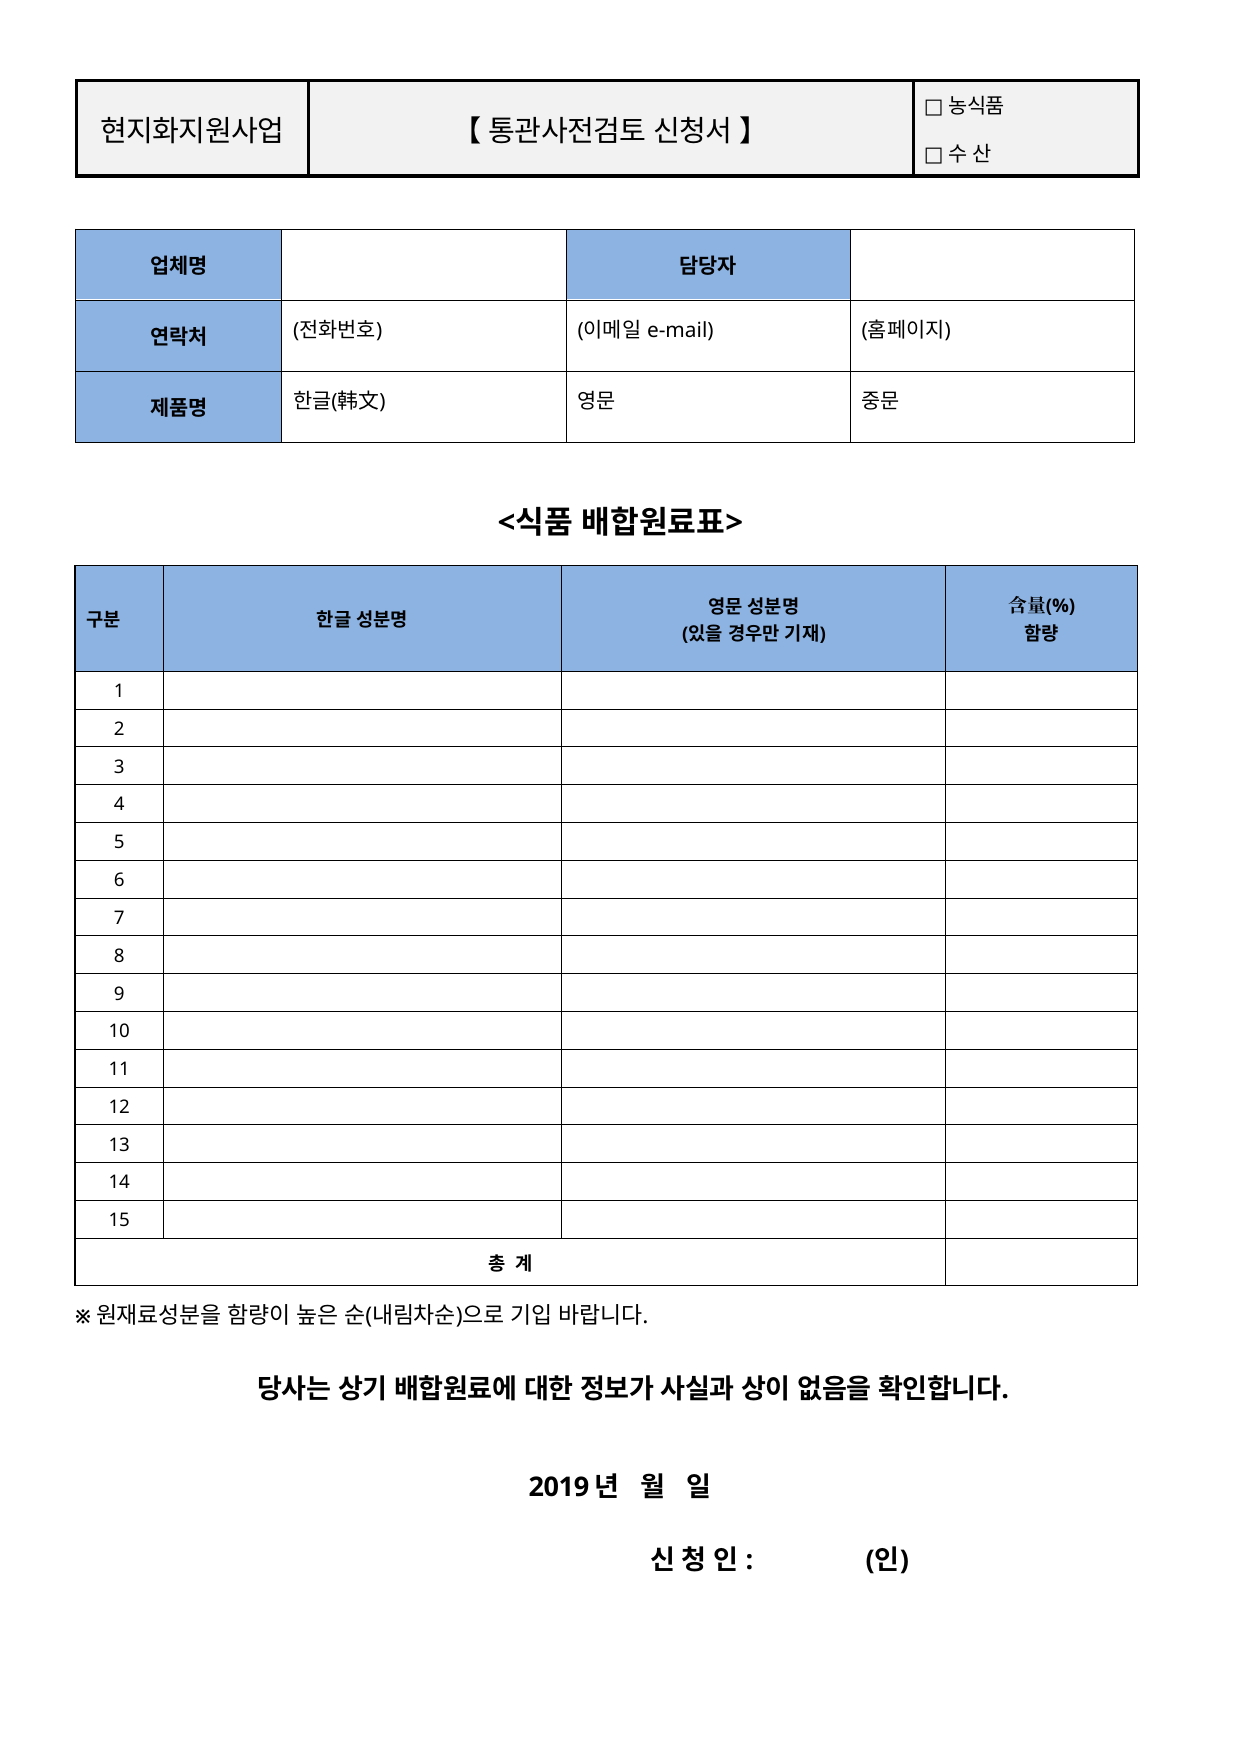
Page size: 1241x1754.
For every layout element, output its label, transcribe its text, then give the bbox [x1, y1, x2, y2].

table_cell 1 [76, 672, 163, 708]
text 신 청 인 : (인) [75, 1538, 1165, 1578]
table_cell 13 [76, 1125, 163, 1162]
table_cell 8 [76, 936, 163, 973]
table_cell 11 [76, 1050, 163, 1087]
table_cell [164, 672, 561, 708]
table_cell [946, 936, 1137, 973]
table_cell 15 [76, 1201, 163, 1238]
table_cell [164, 1088, 561, 1124]
table_cell [164, 1163, 561, 1200]
table_cell [946, 861, 1137, 897]
table_cell [562, 672, 945, 708]
table_cell [562, 1163, 945, 1200]
table_cell 14 [76, 1163, 163, 1200]
table_cell 10 [76, 1012, 163, 1049]
table_cell 2 [76, 710, 163, 746]
table_cell 5 [76, 823, 163, 860]
table_cell [946, 1088, 1137, 1124]
table_cell [164, 974, 561, 1011]
table_cell [562, 861, 945, 897]
table_cell [562, 1201, 945, 1238]
table_cell [562, 1012, 945, 1049]
text 2019년 월 일 [75, 1465, 1165, 1504]
table_cell (이메일 e-mail) [567, 301, 850, 371]
text 당사는 상기 배합원료에 대한 정보가 사실과 상이 없음을 확인합니다. [75, 1367, 1165, 1406]
text ※ 원재료성분을 함량이 높은 순(내림차순)으로 기입 바랍니다. [75, 1296, 1165, 1330]
table_cell [164, 1012, 561, 1049]
text <식품 배합원료표> [75, 497, 1165, 543]
table_cell 중문 [851, 372, 1134, 442]
table_cell [946, 1012, 1137, 1049]
table_cell [946, 899, 1137, 935]
table_cell [562, 974, 945, 1011]
table_cell [164, 936, 561, 973]
table_cell [946, 1239, 1137, 1285]
table_cell [562, 785, 945, 822]
table_cell □ 수 산 [915, 127, 1137, 174]
table_cell 3 [76, 747, 163, 784]
table_cell [946, 672, 1137, 708]
table_cell 6 [76, 861, 163, 897]
table_cell [164, 1050, 561, 1087]
table_cell [164, 823, 561, 860]
table_cell [562, 823, 945, 860]
table_header 업체명 [76, 230, 281, 299]
table_cell [164, 710, 561, 746]
table_header 현지화지원사업 [78, 82, 307, 174]
table_header 含量(%) 함량 [946, 566, 1137, 671]
table_cell (홈페이지) [851, 301, 1134, 371]
table_cell [164, 861, 561, 897]
table_header [851, 230, 1134, 299]
table_cell [164, 899, 561, 935]
table_header [282, 230, 566, 299]
table_cell 4 [76, 785, 163, 822]
table_cell [946, 747, 1137, 784]
table_cell [946, 785, 1137, 822]
table_cell [562, 936, 945, 973]
table_header 영문 성분명 (있을 경우만 기재) [562, 566, 945, 671]
table_cell [562, 710, 945, 746]
table_cell [164, 1201, 561, 1238]
table_cell [946, 1125, 1137, 1162]
table_cell [946, 823, 1137, 860]
table_cell [562, 899, 945, 935]
table_cell [946, 974, 1137, 1011]
table_cell [562, 1125, 945, 1162]
table_cell [562, 1088, 945, 1124]
table_cell [562, 747, 945, 784]
table_header 구분 [76, 566, 163, 671]
table_cell [164, 747, 561, 784]
table_cell 연락처 [76, 301, 281, 371]
table_cell [164, 785, 561, 822]
table_cell (전화번호) [282, 301, 566, 371]
table_cell 영문 [567, 372, 850, 442]
table_cell [164, 1125, 561, 1162]
table_cell 총 계 [76, 1239, 945, 1285]
table_cell 제품명 [76, 372, 281, 442]
table_header □ 농식품 [915, 82, 1137, 127]
table_cell [562, 1050, 945, 1087]
table_header 한글 성분명 [164, 566, 561, 671]
table_cell [946, 1163, 1137, 1200]
table_header 【 통관사전검토 신청서 】 [310, 82, 912, 174]
table_cell [946, 1050, 1137, 1087]
table_cell [946, 1201, 1137, 1238]
table_cell 9 [76, 974, 163, 1011]
table_cell 12 [76, 1088, 163, 1124]
table_cell [946, 710, 1137, 746]
table_cell 7 [76, 899, 163, 935]
table_cell 한글(韩文) [282, 372, 566, 442]
table_header 담당자 [567, 230, 850, 299]
